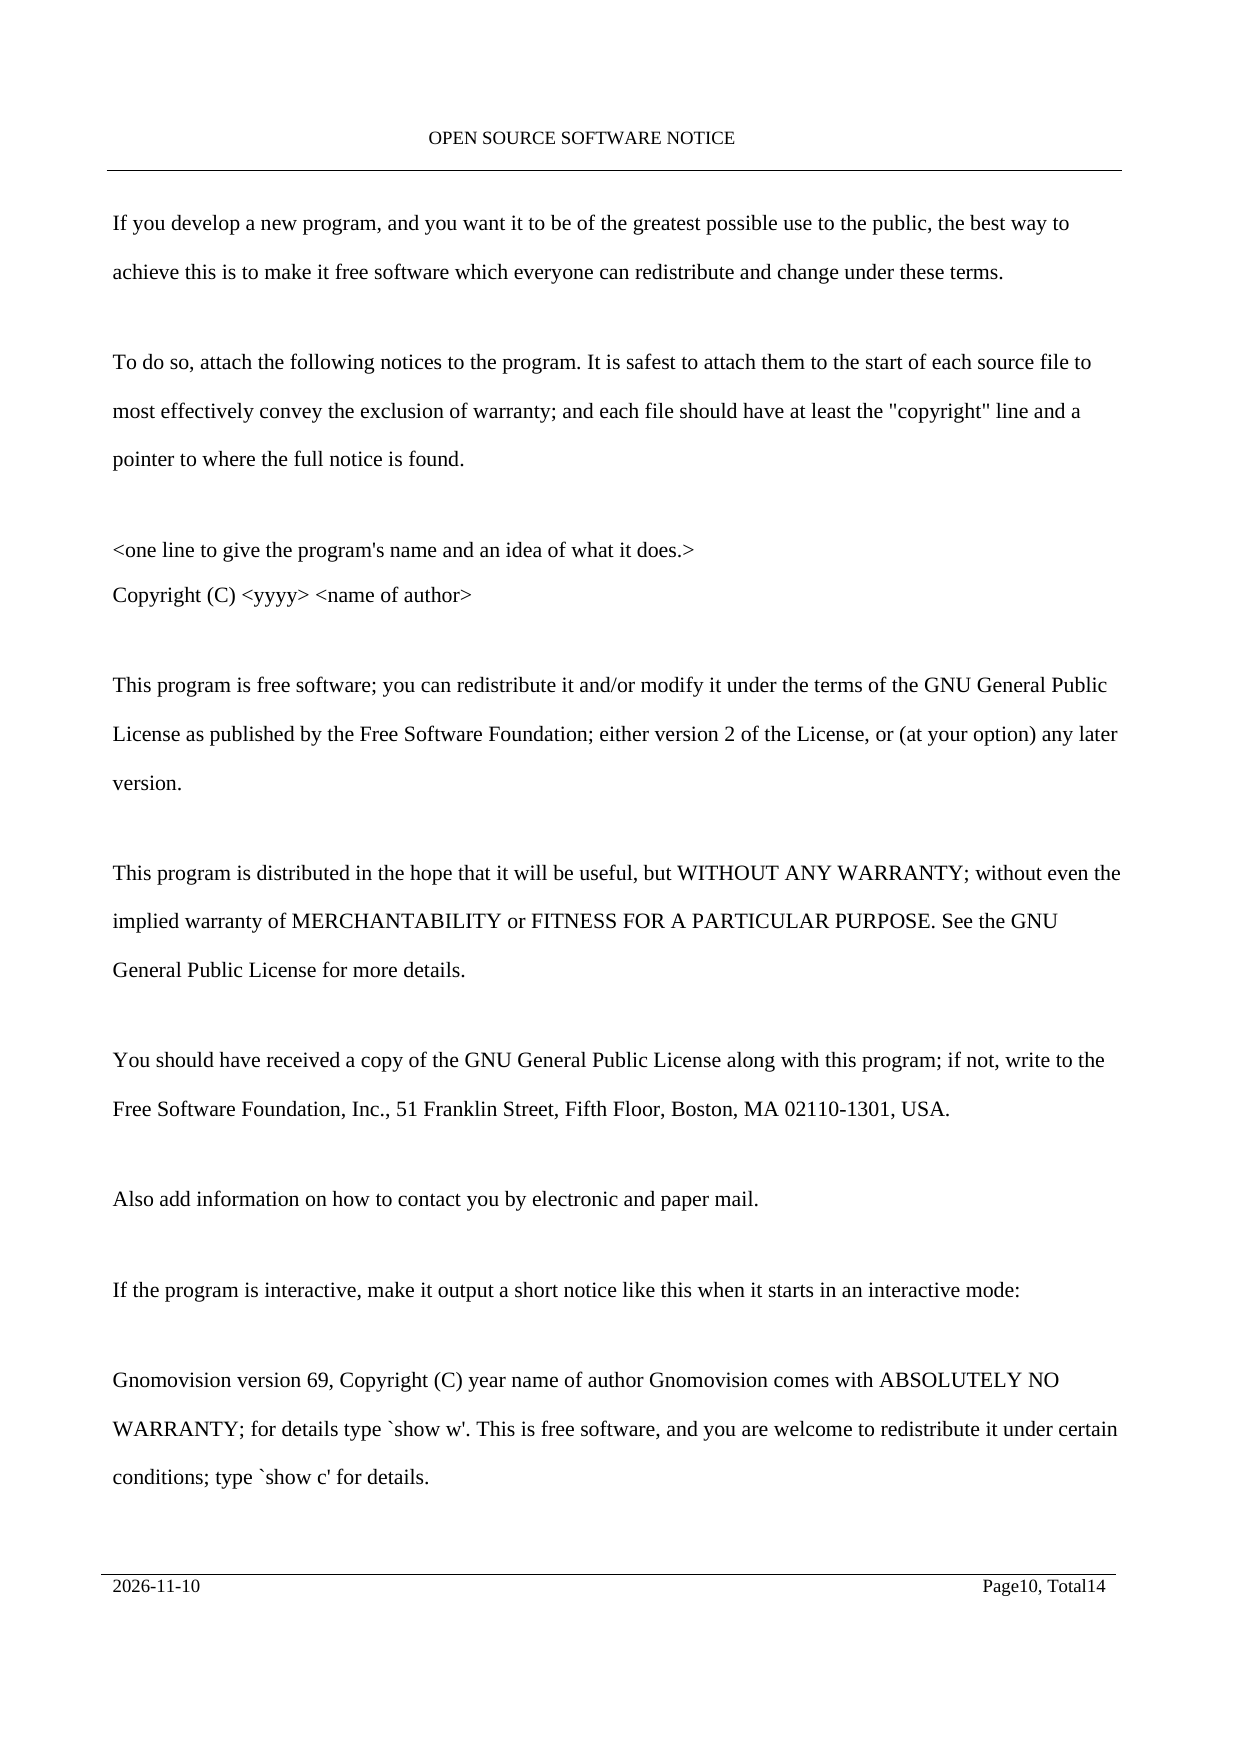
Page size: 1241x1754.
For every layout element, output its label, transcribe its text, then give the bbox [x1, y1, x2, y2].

text This program is distributed in the hope that it will be useful, but WITHOUT ANY WARRANTY; without even the implied warranty of MERCHANTABILITY or FITNESS FOR A PARTICULAR PURPOSE. See the GNU General Public License for more details. [112, 856, 1128, 986]
text Gnomovision version 69, Copyright (C) year name of author Gnomovision comes with ABSOLUTELY NO WARRANTY; for details type `show w'. This is free software, and you are welcome to redistribute it under certain conditions; type `show c' for details. [112, 1363, 1128, 1493]
text Copyright (C) <yyyy> <name of author> [112, 578, 1128, 611]
text If you develop a new program, and you want it to be of the greatest possible use to the public, the best way to achieve this is to make it free software which everyone can redistribute and change under these terms. [112, 206, 1128, 288]
text Also add information on how to contact you by electronic and paper mail. [112, 1183, 1128, 1215]
text If the program is interactive, make it output a short notice like this when it starts in an interactive mode: [112, 1273, 1128, 1305]
text <one line to give the program's name and an idea of what it does.> [112, 533, 1128, 566]
text This program is free software; you can redistribute it and/or modify it under the terms of the GNU General Public License as published by the Free Software Foundation; either version 2 of the License, or (at your option) any later version. [112, 668, 1128, 798]
text To do so, attach the following notices to the program. It is safest to attach them to the start of each source file to most effectively convey the exclusion of warranty; and each file should have at least the "copyright" line and a pointer to where the full notice is found. [112, 345, 1128, 475]
text You should have received a copy of the GNU General Public License along with this program; if not, write to the Free Software Foundation, Inc., 51 Franklin Street, Fifth Floor, Boston, MA 02110-1301, USA. [112, 1044, 1128, 1125]
